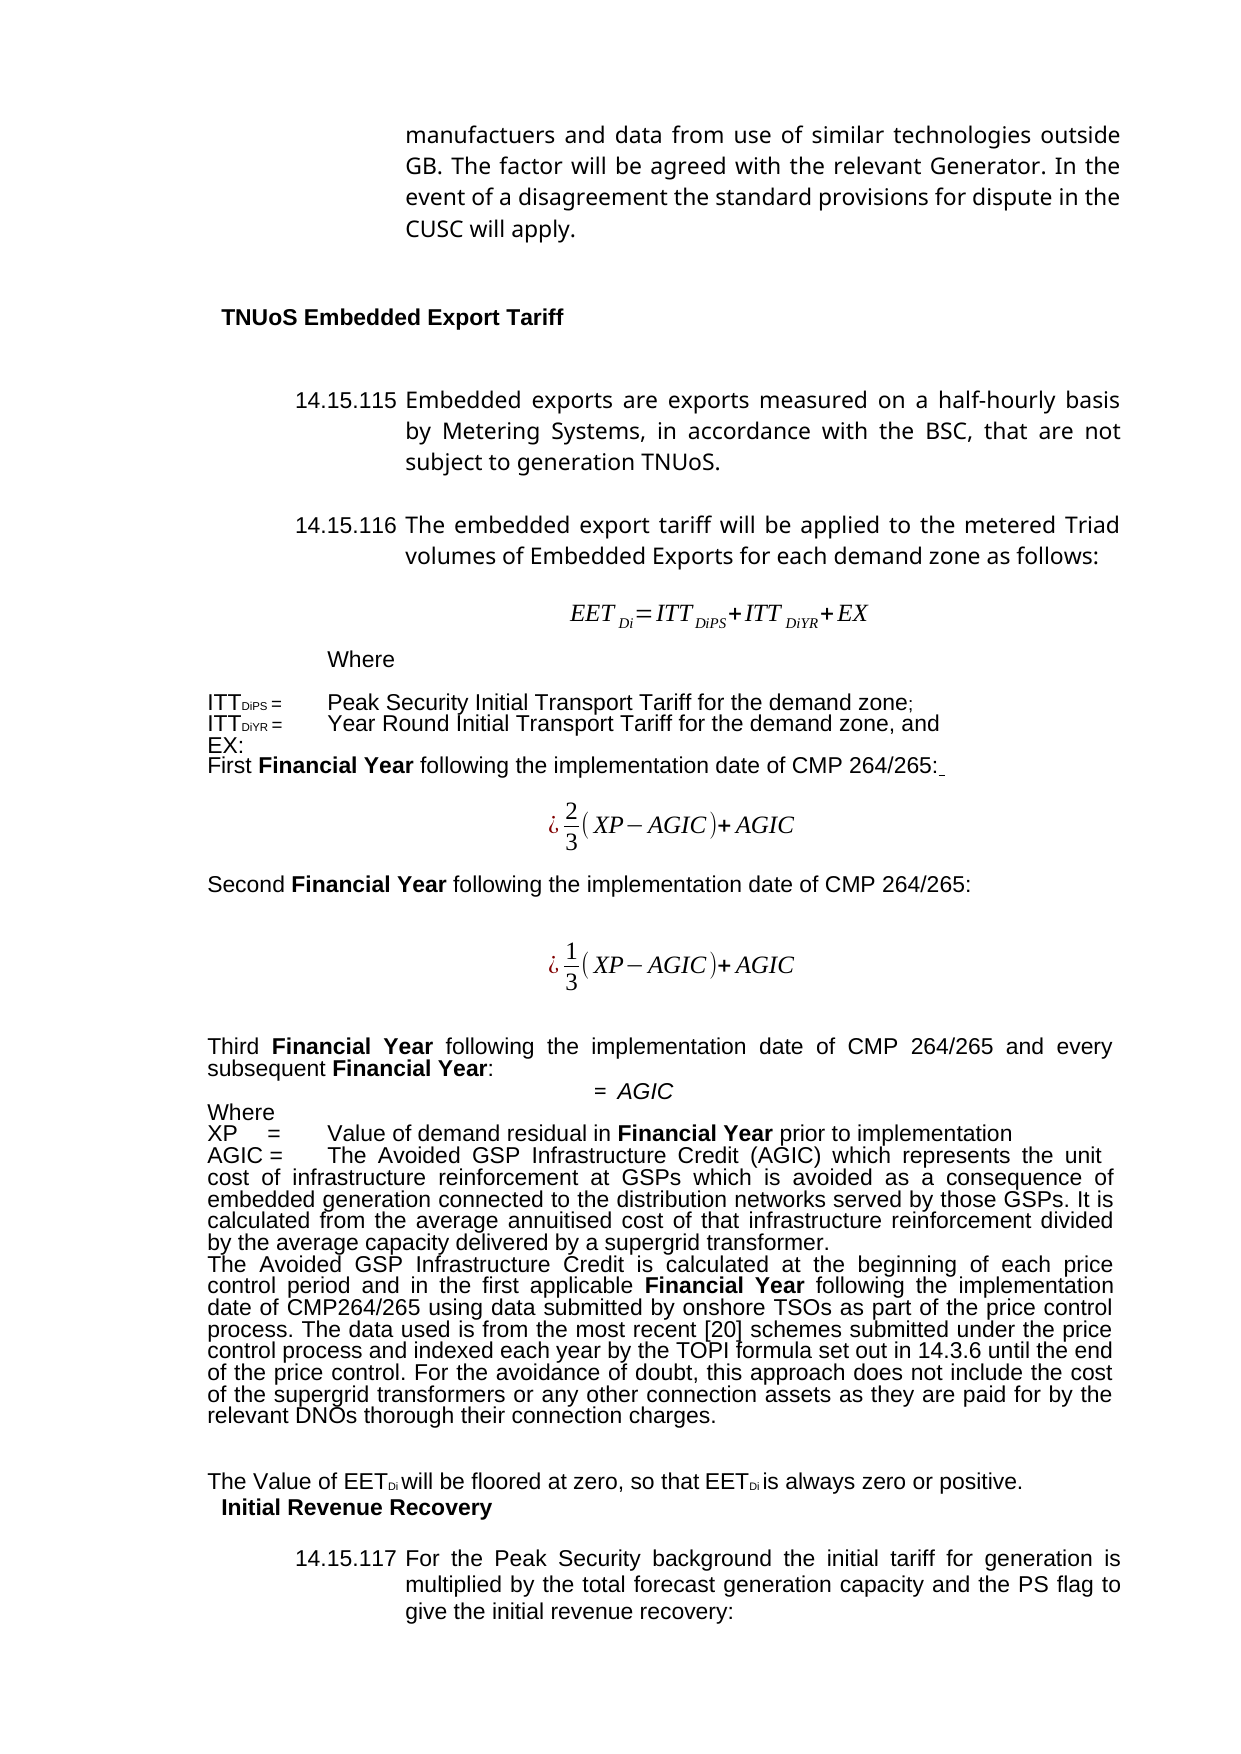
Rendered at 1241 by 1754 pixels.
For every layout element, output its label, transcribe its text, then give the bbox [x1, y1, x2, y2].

list Embedded exports are exports measured on a half-hourly basis by Metering Systems, in accordance with the BSC, that are not subject to generation TNUoS. [295, 384, 1121, 478]
list The embedded export tariff will be applied to the metered Triad volumes of Embedded Exports for each demand zone as follows: [295, 509, 1121, 571]
text Where [207, 1104, 1121, 1125]
text The Avoided GSP Infrastructure Credit is calculated at the beginning of each price control period and in the first applicable Financial Year following the implementation date of CMP264/265 using data submitted by onshore TSOs as part of the price control process. The data used is from the most recent [20] schemes submitted under the price control process and indexed each year by the TOPI formula set out in 14.3.6 until the end of the price control. For the avoidance of doubt, this approach does not include the cost of the supergrid transformers or any other connection assets as they are paid for by the relevant DNOs thorough their connection charges. [207, 1255, 1114, 1428]
text ITTDiPS = Peak Security Initial Transport Tariff for the demand zone; [207, 693, 1121, 714]
text Third Financial Year following the implementation date of CMP 264/265 and every subsequent Financial Year: [207, 1037, 1114, 1081]
subtitle TNUoS Embedded Export Tariff [221, 304, 1121, 330]
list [295, 119, 1121, 244]
text Second Financial Year following the implementation date of CMP 264/265: [207, 876, 1121, 897]
text First Financial Year following the implementation date of CMP 264/265: [207, 758, 1121, 778]
text AGIC = The Avoided GSP Infrastructure Credit (AGIC) which represents the unit cost of infrastructure reinforcement at GSPs which is avoided as a consequence of embedded generation connected to the distribution networks served by those GSPs. It is calculated from the average annuitised cost of that infrastructure reinforcement divided by the average capacity delivered by a supergrid transformer. [207, 1146, 1114, 1255]
text ITTDiYR = Year Round Initial Transport Tariff for the demand zone, and [207, 714, 1121, 736]
subtitle Initial Revenue Recovery [221, 1493, 1121, 1520]
subtitle For the Peak Security background the initial tariff for generation is multiplied by the total forecast generation capacity and the PS flag to give the initial revenue recovery: [295, 1545, 1121, 1624]
text = AGIC [147, 1081, 1121, 1104]
text Where [327, 650, 1121, 672]
text XP = Value of demand residual in Financial Year prior to implementation [207, 1125, 1121, 1146]
text EX: [207, 736, 1121, 758]
text The Value of EETDi will be floored at zero, so that EETDi is always zero or positive. [207, 1472, 1114, 1493]
